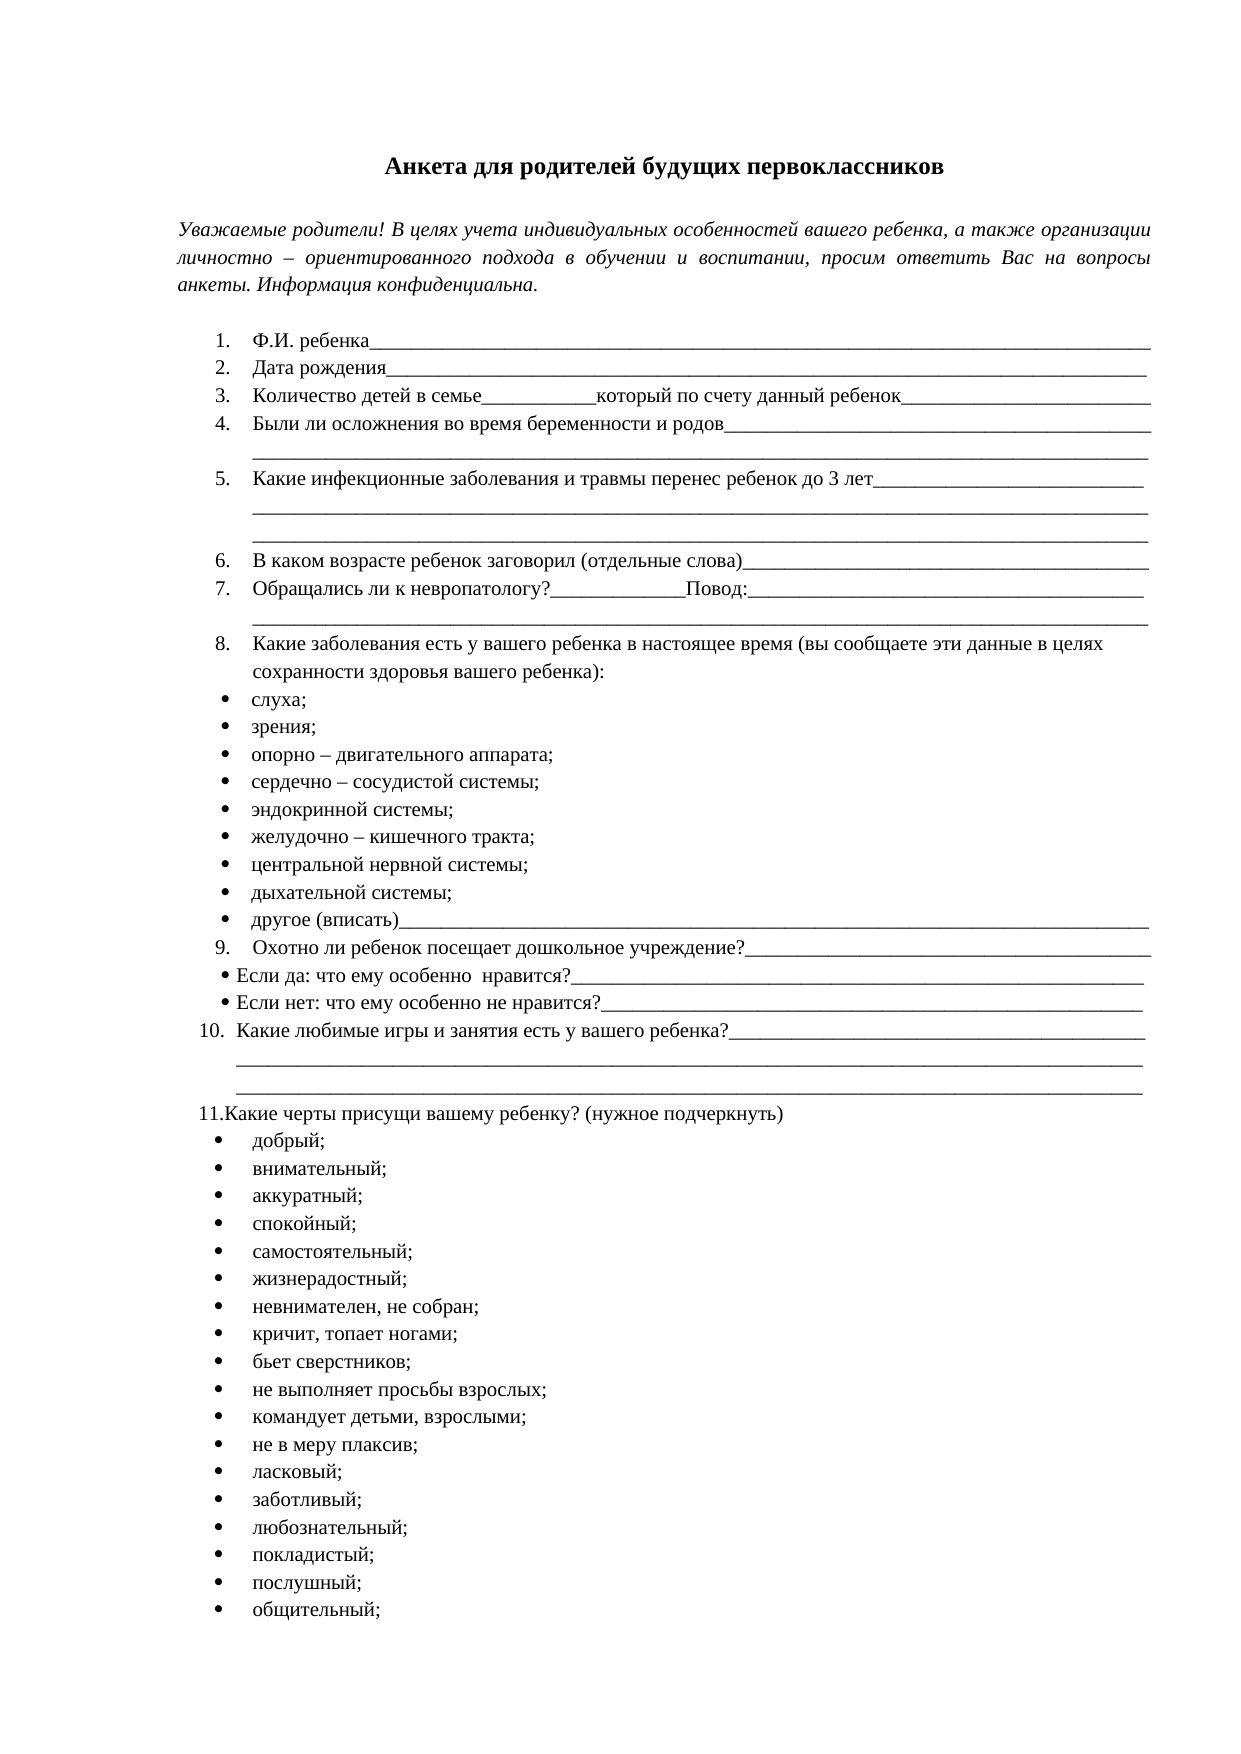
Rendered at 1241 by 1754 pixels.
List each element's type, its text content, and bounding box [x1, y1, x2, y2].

list слуха; [222, 686, 1152, 711]
list желудочно – кишечного тракта; [222, 824, 1152, 848]
list общительный; [215, 1597, 1152, 1621]
text ______________________________________________________________________________________________________________________________________________________________________________ [236, 1045, 1152, 1097]
list Ф.И. ребенка___________________________________________________________________________ [215, 328, 1152, 352]
list самостоятельный; [215, 1238, 1152, 1263]
list невнимателен, не собран; [215, 1294, 1152, 1318]
list Какие инфекционные заболевания и травмы перенес ребенок до 3 лет__________________________ [215, 466, 1152, 490]
list Количество детей в семье___________который по счету данный ребенок________________________ [215, 383, 1152, 407]
text ____________________________________________________________________________________________________________________________________________________________________________ [252, 493, 1152, 545]
list любознательный; [215, 1514, 1152, 1539]
list покладистый; [215, 1542, 1152, 1566]
list добрый; [215, 1128, 1152, 1152]
list не в меру плаксив; [215, 1432, 1152, 1456]
list Дата рождения_________________________________________________________________________ [215, 355, 1152, 379]
list Если нет: что ему особенно не нравится?____________________________________________________ [222, 990, 1152, 1014]
text 11.Какие черты присущи вашему ребенку? (нужное подчеркнуть) [177, 1101, 1152, 1124]
text Уважаемые родители! В целях учета индивидуальных особенностей вашего ребенка, а также организации личностно – ориентированного подхода в обучении и воспитании, просим ответить Вас на вопросы анкеты. Информация конфиденциальна. [177, 217, 1152, 296]
list Охотно ли ребенок посещает дошкольное учреждение?_______________________________________ [215, 935, 1152, 959]
list Были ли осложнения во время беременности и родов_________________________________________ ______________________________________________________________________________________ [215, 410, 1152, 462]
list другое (вписать)________________________________________________________________________ [222, 907, 1152, 931]
list Обращались ли к невропатологу?_____________Повод:______________________________________ [215, 576, 1152, 600]
list сердечно – сосудистой системы; [222, 769, 1152, 793]
list заботливый; [215, 1487, 1152, 1511]
list спокойный; [215, 1211, 1152, 1235]
text ______________________________________________________________________________________ [252, 604, 1152, 628]
list ласковый; [215, 1459, 1152, 1483]
list аккуратный; [215, 1183, 1152, 1207]
list центральной нервной системы; [222, 852, 1152, 876]
list Если да: что ему особенно нравится?_______________________________________________________ [222, 962, 1152, 987]
list зрения; [222, 714, 1152, 738]
list бьет сверстников; [215, 1349, 1152, 1373]
list опорно – двигательного аппарата; [222, 742, 1152, 766]
text Анкета для родителей будущих первоклассников [177, 151, 1152, 180]
list кричит, топает ногами; [215, 1321, 1152, 1345]
list не выполняет просьбы взрослых; [215, 1377, 1152, 1401]
list дыхательной системы; [222, 880, 1152, 904]
list внимательный; [215, 1156, 1152, 1180]
list послушный; [215, 1570, 1152, 1594]
list жизнерадостный; [215, 1266, 1152, 1290]
list В каком возрасте ребенок заговорил (отдельные слова)_______________________________________ [215, 548, 1152, 572]
list Какие заболевания есть у вашего ребенка в настоящее время (вы сообщаете эти данные в целях сохранности здоровья вашего ребенка): [215, 631, 1152, 683]
list эндокринной системы; [222, 797, 1152, 821]
list командует детьми, взрослыми; [215, 1404, 1152, 1428]
list Какие любимые игры и занятия есть у вашего ребенка?________________________________________ [199, 1018, 1152, 1042]
